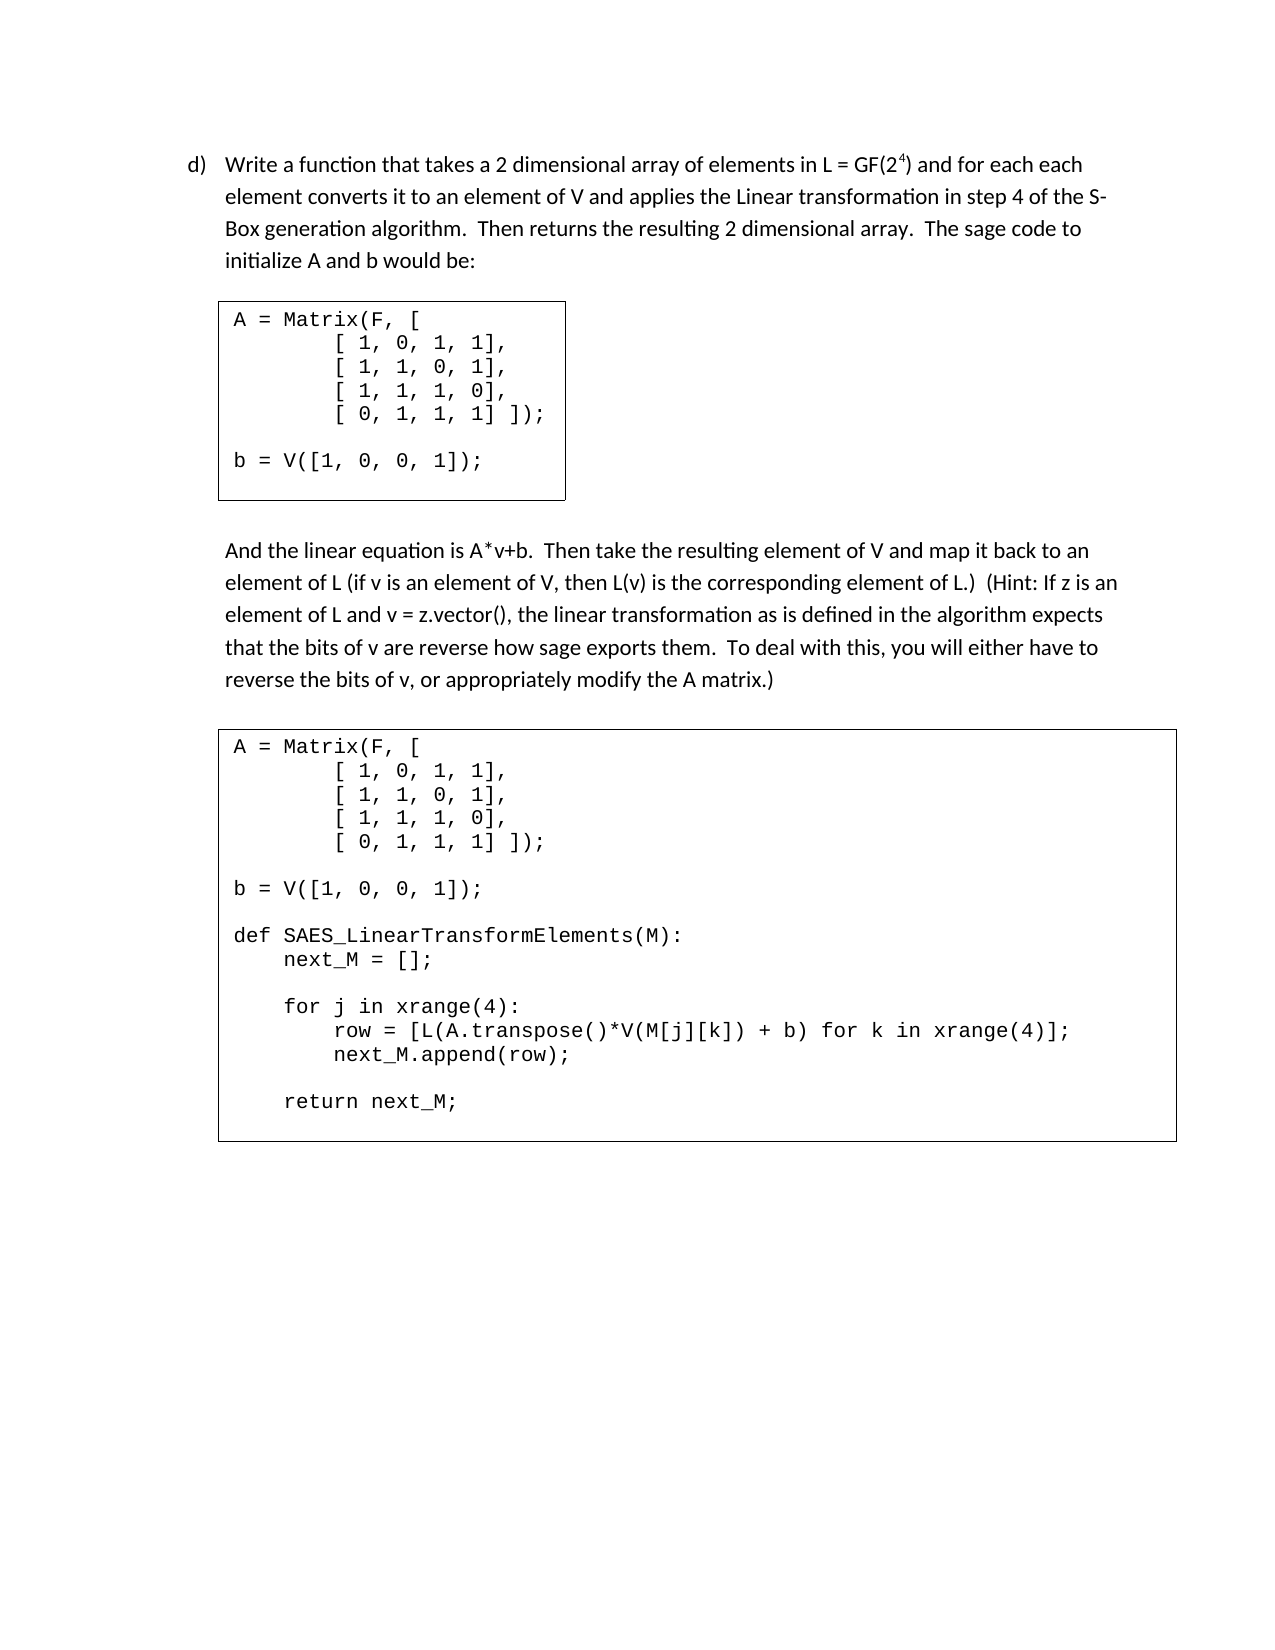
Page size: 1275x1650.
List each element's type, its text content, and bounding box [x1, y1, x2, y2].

list Write a function that takes a 2 dimensional array of elements in L = GF(24) and for each each element converts it to an element of V and applies the Linear transformation in step 4 of the S-Box generation algorithm. Then returns the resulting 2 dimensional array. The sage code to initialize A and b would be: And the linear equation is A*v+b. Then take the resulting element of V and map it back to an element of L (if v is an element of V, then L(v) is the corresponding element of L.) (Hint: If z is an element of L and v = z.vector(), the linear transformation as is defined in the algorithm expects that the bits of v are reverse how sage exports them. To deal with this, you will either have to reverse the bits of v, or appropriately modify the A matrix.) [187, 150, 1125, 1208]
